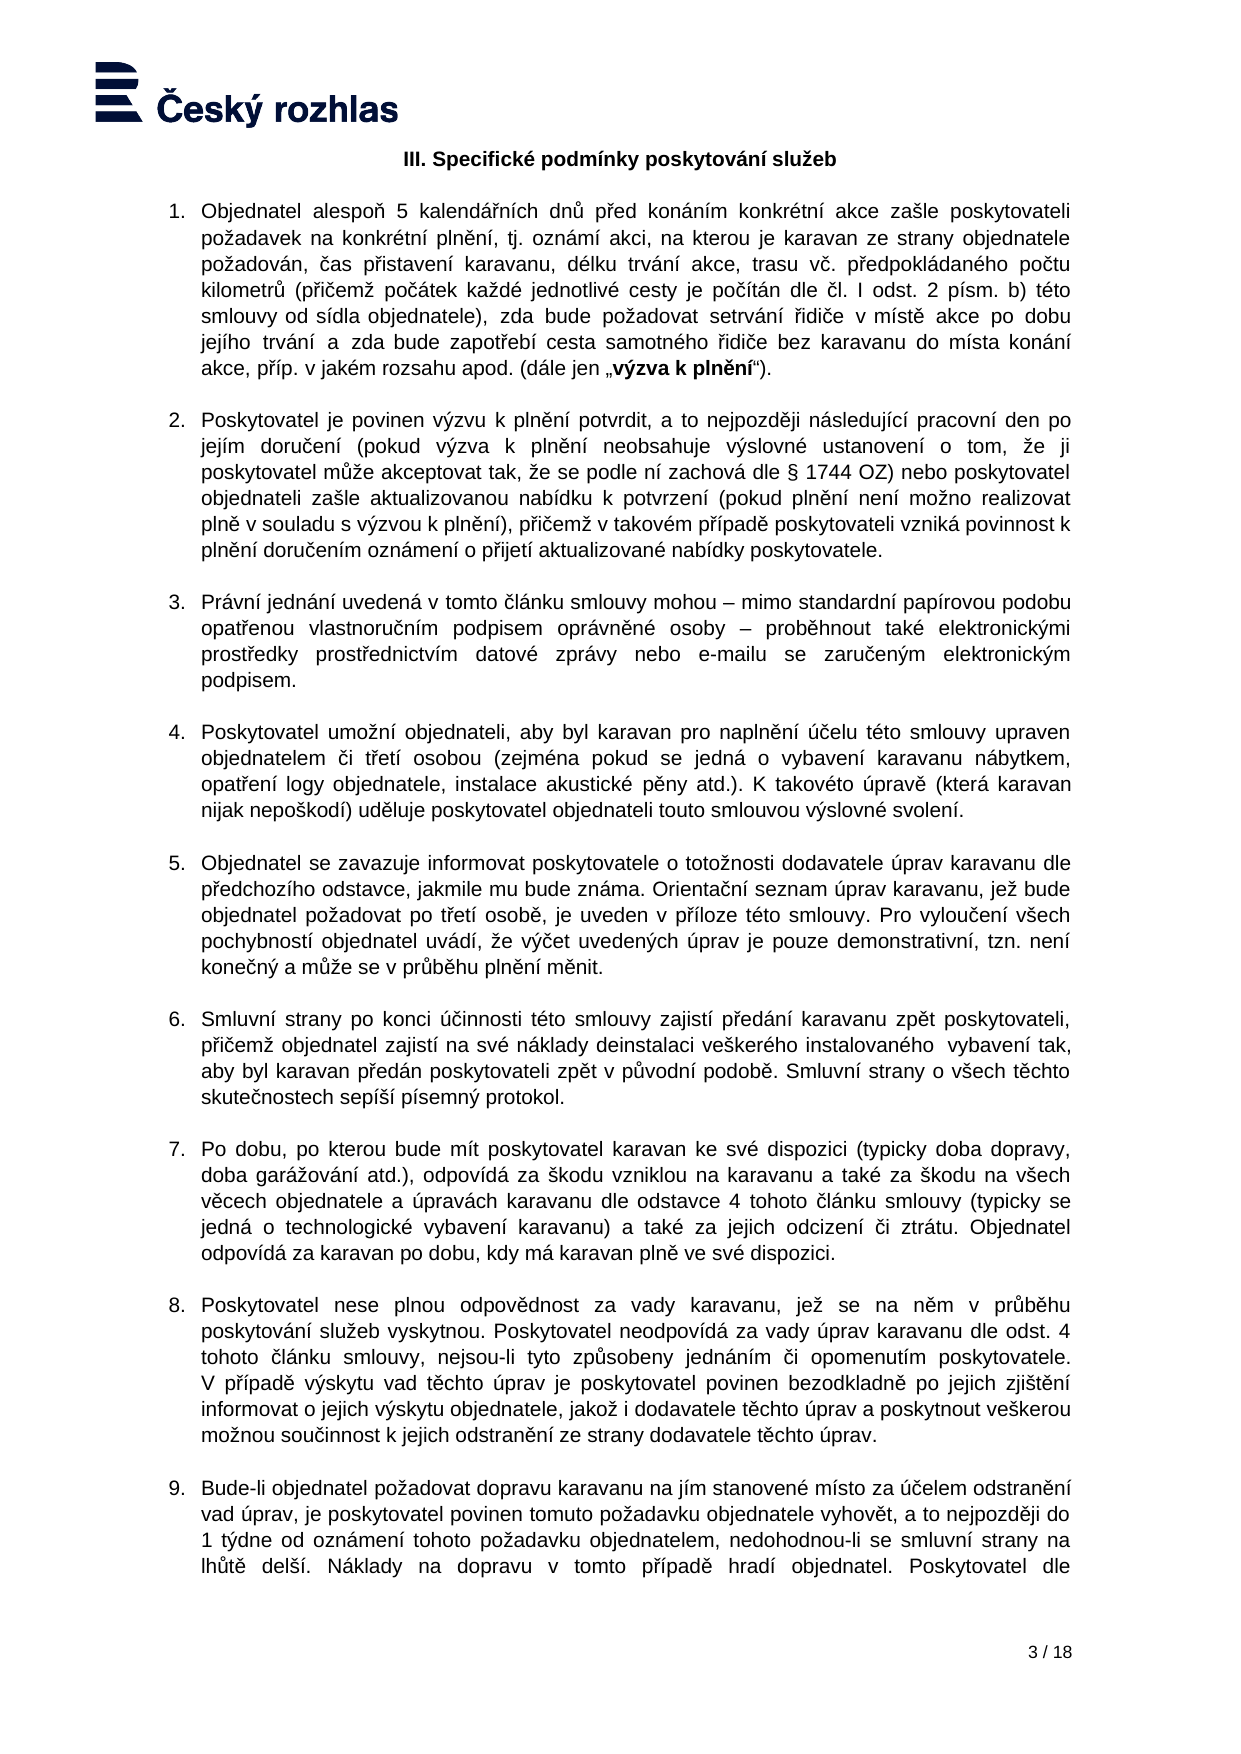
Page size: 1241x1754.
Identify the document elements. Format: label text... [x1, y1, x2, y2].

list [168, 1474, 1072, 1578]
list Právní jednání uvedená v tomto článku smlouvy mohou – mimo standardní papírovou podobu opatřenou vlastnoručním podpisem oprávněné osoby – proběhnout také elektronickými prostředky prostřednictvím datové zprávy nebo e-mailu se zaručeným elektronickým podpisem. [168, 589, 1072, 693]
list Po dobu, po kterou bude mít poskytovatel karavan ke své dispozici (typicky doba dopravy, doba garážování atd.), odpovídá za škodu vzniklou na karavanu a také za škodu na všech věcech objednatele a úpravách karavanu dle odstavce 4 tohoto článku smlouvy (typicky se jedná o technologické vybavení karavanu) a také za jejich odcizení či ztrátu. Objednatel odpovídá za karavan po dobu, kdy má karavan plně ve své dispozici. [168, 1136, 1072, 1266]
list Objednatel se zavazuje informovat poskytovatele o totožnosti dodavatele úprav karavanu dle předchozího odstavce, jakmile mu bude známa. Orientační seznam úprav karavanu, jež bude objednatel požadovat po třetí osobě, je uveden v příloze této smlouvy. Pro vyloučení všech pochybností objednatel uvádí, že výčet uvedených úprav je pouze demonstrativní, tzn. není konečný a může se v průběhu plnění měnit. [168, 849, 1072, 979]
list Poskytovatel je povinen výzvu k plnění potvrdit, a to nejpozději následující pracovní den po jejím doručení (pokud výzva k plnění neobsahuje výslovné ustanovení o tom, že ji poskytovatel může akceptovat tak, že se podle ní zachová dle § 1744 OZ) nebo poskytovatel objednateli zašle aktualizovanou nabídku k potvrzení (pokud plnění není možno realizovat plně v souladu s výzvou k plnění), přičemž v takovém případě poskytovateli vzniká povinnost k plnění doručením oznámení o přijetí aktualizované nabídky poskytovatele. [168, 406, 1072, 563]
subtitle Specifické podmínky poskytování služeb [168, 146, 1072, 172]
list Smluvní strany po konci účinnosti této smlouvy zajistí předání karavanu zpět poskytovateli, přičemž objednatel zajistí na své náklady deinstalaci veškerého instalovaného vybavení tak, aby byl karavan předán poskytovateli zpět v původní podobě. Smluvní strany o všech těchto skutečnostech sepíší písemný protokol. [168, 1005, 1072, 1109]
list Poskytovatel nese plnou odpovědnost za vady karavanu, jež se na něm v průběhu poskytování služeb vyskytnou. Poskytovatel neodpovídá za vady úprav karavanu dle odst. 4 tohoto článku smlouvy, nejsou-li tyto způsobeny jednáním či opomenutím poskytovatele. V případě výskytu vad těchto úprav je poskytovatel povinen bezodkladně po jejich zjištění informovat o jejich výskytu objednatele, jakož i dodavatele těchto úprav a poskytnout veškerou možnou součinnost k jejich odstranění ze strany dodavatele těchto úprav. [168, 1292, 1072, 1448]
list Poskytovatel umožní objednateli, aby byl karavan pro naplnění účelu této smlouvy upraven objednatelem či třetí osobou (zejména pokud se jedná o vybavení karavanu nábytkem, opatření logy objednatele, instalace akustické pěny atd.). K takovéto úpravě (která karavan nijak nepoškodí) uděluje poskytovatel objednateli touto smlouvou výslovné svolení. [168, 719, 1072, 823]
picture [95, 62, 398, 128]
list Objednatel alespoň 5 kalendářních dnů před konáním konkrétní akce zašle poskytovateli požadavek na konkrétní plnění, tj. oznámí akci, na kterou je karavan ze strany objednatele požadován, čas přistavení karavanu, délku trvání akce, trasu vč. předpokládaného počtu kilometrů (přičemž počátek každé jednotlivé cesty je počítán dle čl. I odst. 2 písm. b) této smlouvy od sídla objednatele), zda bude požadovat setrvání řidiče v místě akce po dobu jejího trvání a zda bude zapotřebí cesta samotného řidiče bez karavanu do místa konání akce, příp. v jakém rozsahu apod. (dále jen „výzva k plnění“). [168, 198, 1072, 380]
